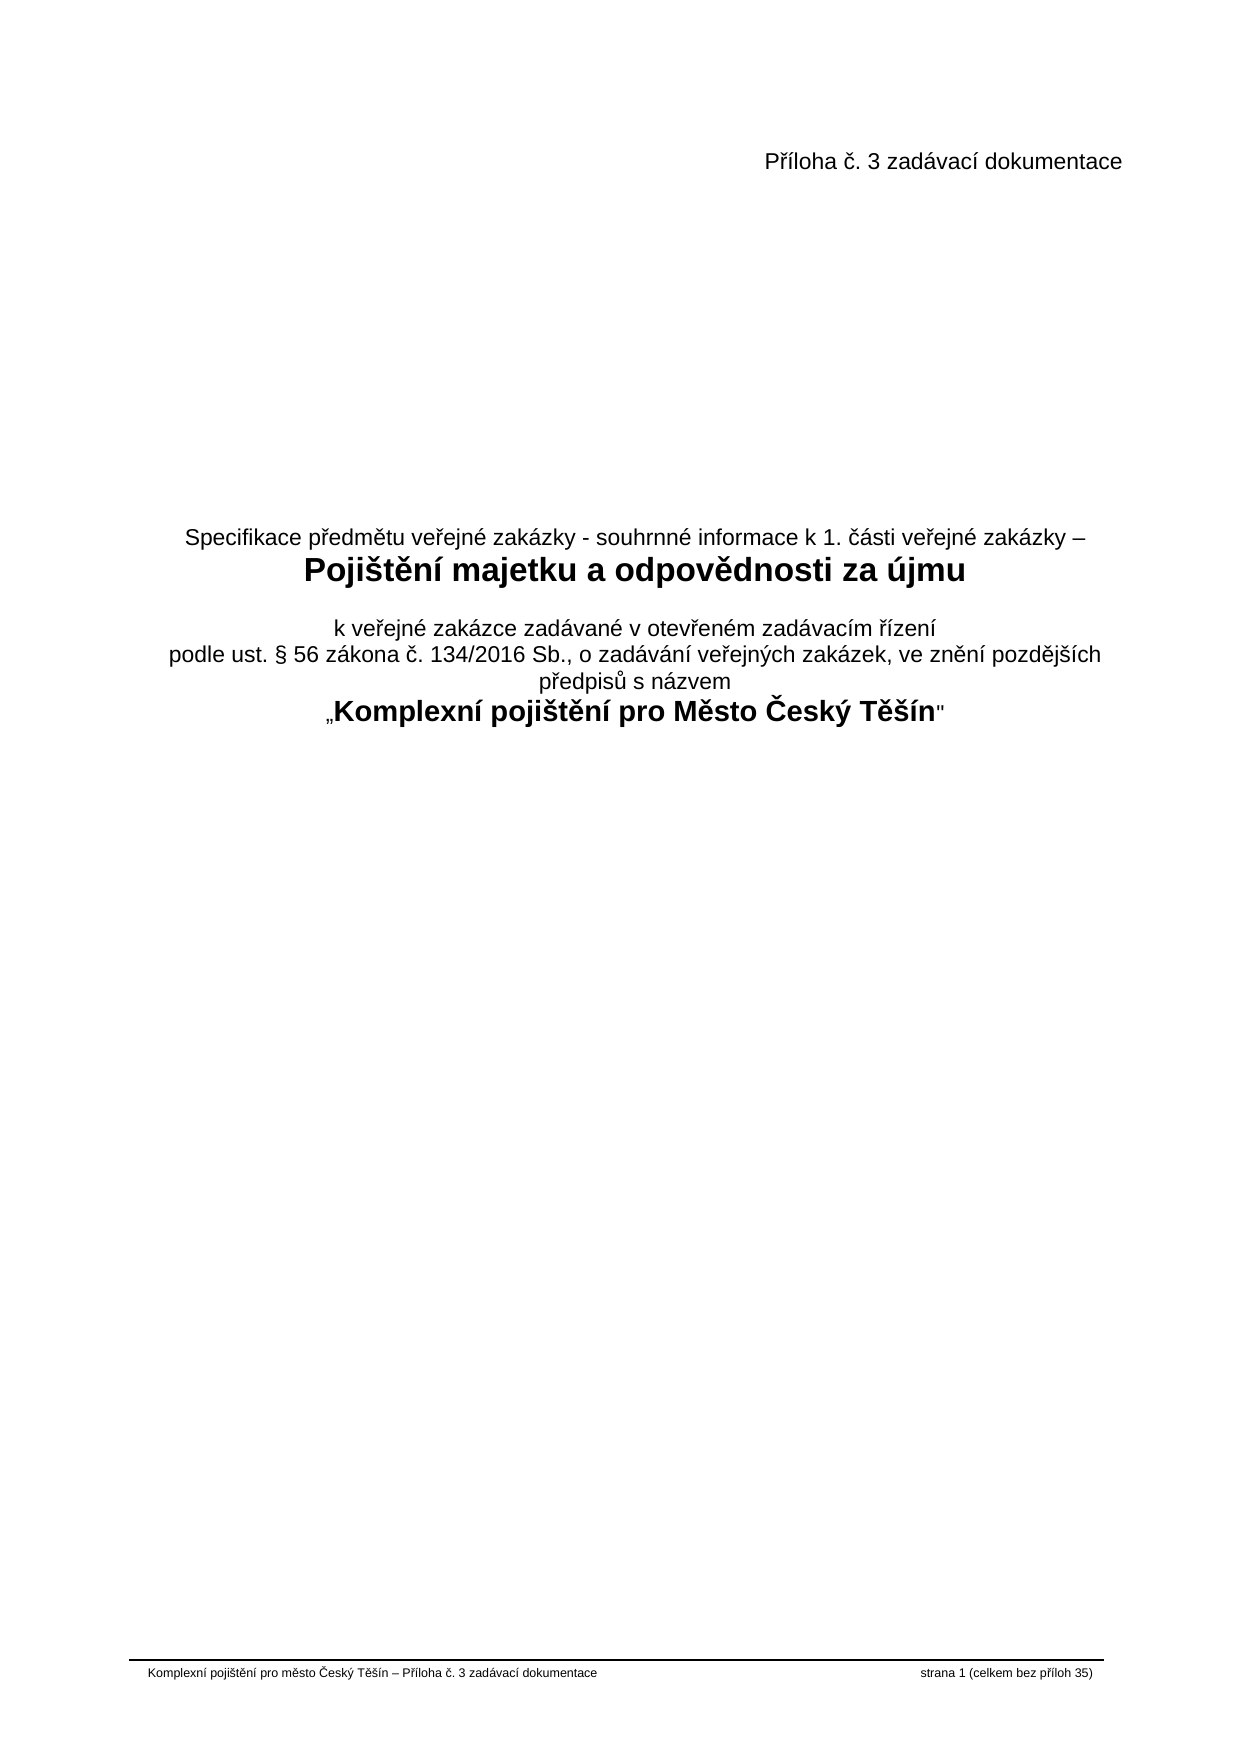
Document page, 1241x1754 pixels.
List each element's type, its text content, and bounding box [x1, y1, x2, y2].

text podle ust. § 56 zákona č. 134/2016 Sb., o zadávání veřejných zakázek, ve znění pozdějších předpisů s názvem [148, 641, 1122, 694]
list Příloha č. 3 zadávací dokumentace [148, 148, 1122, 174]
text „Komplexní pojištění pro Město Český Těšín" [148, 694, 1122, 728]
text k veřejné zakázce zadávané v otevřeném zadávacím řízení [148, 615, 1122, 641]
text Specifikace předmětu veřejné zakázky - souhrnné informace k 1. části veřejné zakázky – Pojištění majetku a odpovědnosti za újmu [148, 524, 1122, 589]
